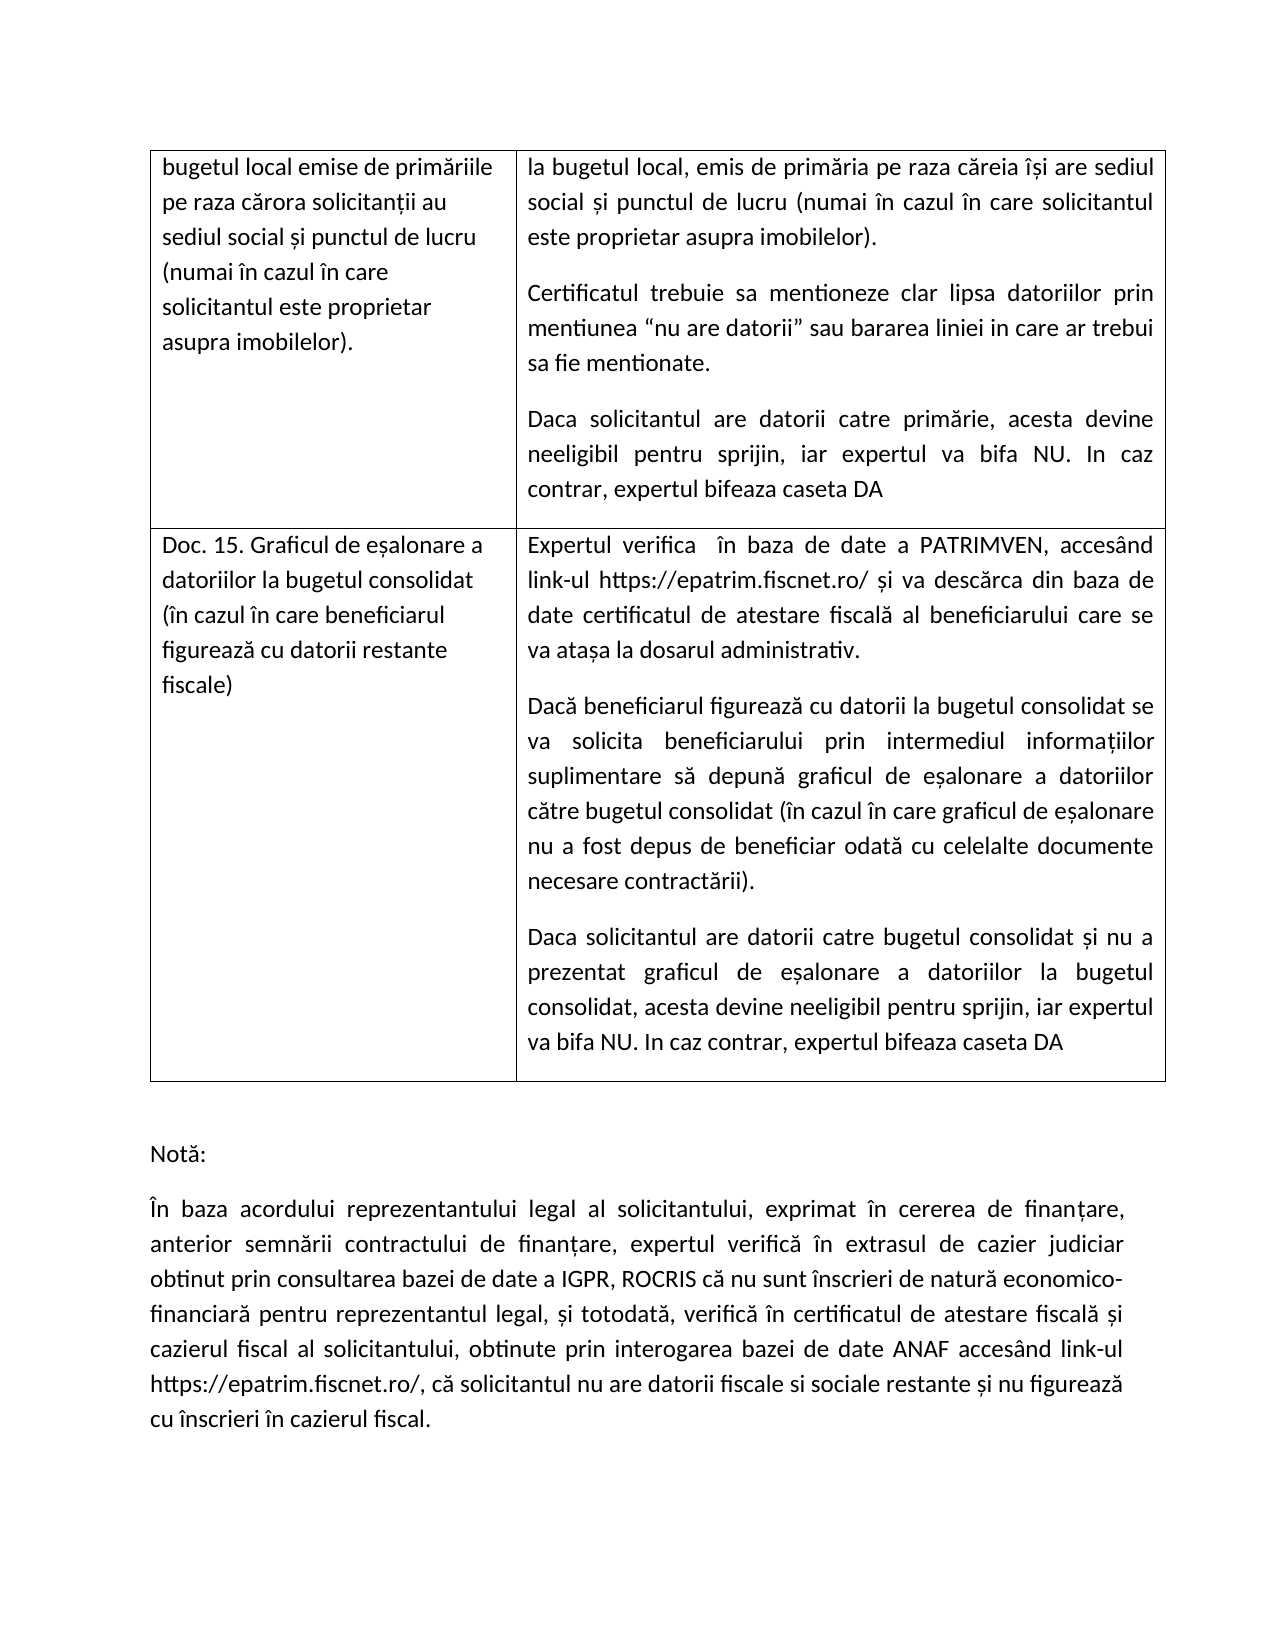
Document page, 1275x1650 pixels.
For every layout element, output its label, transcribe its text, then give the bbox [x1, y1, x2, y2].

table_cell Expertul verifica în baza de date a PATRIMVEN, accesând link-ul https://epatrim.fiscnet.ro/ și va descărca din baza de date certificatul de atestare fiscală al beneficiarului care se va ataşa la dosarul administrativ. Dacă beneficiarul figurează cu datorii la bugetul consolidat se va solicita beneficiarului prin intermediul informațiilor suplimentare să depună graficul de eșalonare a datoriilor către bugetul consolidat (în cazul în care graficul de eşalonare nu a fost depus de beneficiar odată cu celelalte documente necesare contractării). Daca solicitantul are datorii catre bugetul consolidat și nu a prezentat graficul de eșalonare a datoriilor la bugetul consolidat, acesta devine neeligibil pentru sprijin, iar expertul va bifa NU. In caz contrar, expertul bifeaza caseta DA [517, 529, 1165, 1081]
text Notă: [150, 1138, 1125, 1168]
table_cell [151, 151, 516, 528]
table_cell Doc. 15. Graficul de eșalonare a datoriilor la bugetul consolidat (în cazul în care beneficiarul figurează cu datorii restante fiscale) [151, 529, 516, 1081]
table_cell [517, 151, 1165, 528]
text În baza acordului reprezentantului legal al solicitantului, exprimat în cererea de finanțare, anterior semnării contractului de finanțare, expertul verifică în extrasul de cazier judiciar obtinut prin consultarea bazei de date a IGPR, ROCRIS că nu sunt înscrieri de natură economico-financiară pentru reprezentantul legal, și totodată, verifică în certificatul de atestare fiscală și cazierul fiscal al solicitantului, obtinute prin interogarea bazei de date ANAF accesând link-ul https://epatrim.fiscnet.ro/, că solicitantul nu are datorii fiscale si sociale restante și nu figurează cu înscrieri în cazierul fiscal. [150, 1193, 1125, 1434]
